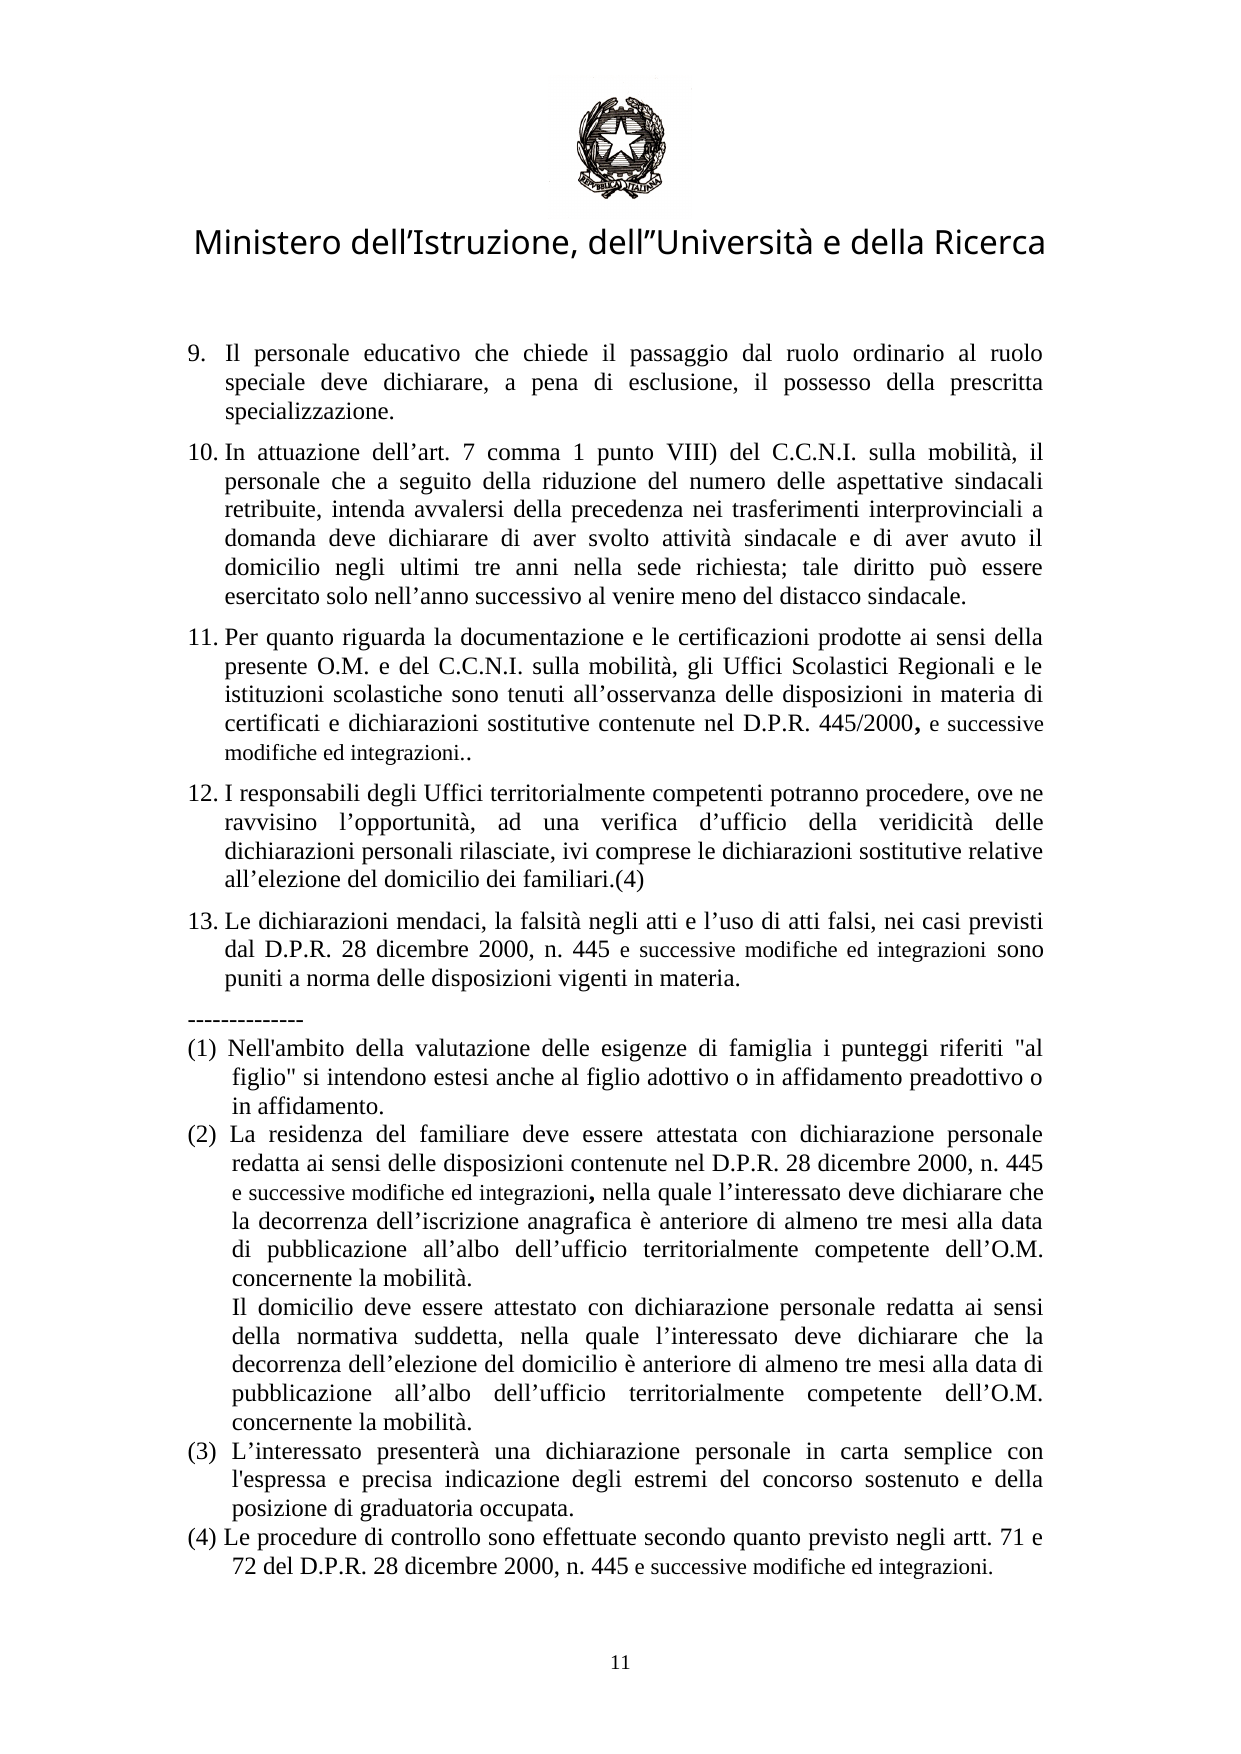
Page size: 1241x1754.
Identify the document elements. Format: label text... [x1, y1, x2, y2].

list In attuazione dell’art. 7 comma 1 punto VIII) del C.C.N.I. sulla mobilità, il personale che a seguito della riduzione del numero delle aspettative sindacali retribuite, intenda avvalersi della precedenza nei trasferimenti interprovinciali a domanda deve dichiarare di aver svolto attività sindacale e di aver avuto il domicilio negli ultimi tre anni nella sede richiesta; tale diritto può essere esercitato solo nell’anno successivo al venire meno del distacco sindacale. [187, 437, 1044, 609]
picture [548, 75, 692, 219]
list Il personale educativo che chiede il passaggio dal ruolo ordinario al ruolo speciale deve dichiarare, a pena di esclusione, il possesso della prescritta specializzazione. [187, 338, 1044, 424]
text -------------- [187, 1004, 1044, 1033]
text (3) L’interessato presenterà una dichiarazione personale in carta semplice con l'espressa e precisa indicazione degli estremi del concorso sostenuto e della posizione di graduatoria occupata. [187, 1436, 1044, 1522]
list I responsabili degli Uffici territorialmente competenti potranno procedere, ove ne ravvisino l’opportunità, ad una verifica d’ufficio della veridicità delle dichiarazioni personali rilasciate, ivi comprese le dichiarazioni sostitutive relative all’elezione del domicilio dei familiari.(4) [187, 778, 1044, 893]
list Per quanto riguarda la documentazione e le certificazioni prodotte ai sensi della presente O.M. e del C.C.N.I. sulla mobilità, gli Uffici Scolastici Regionali e le istituzioni scolastiche sono tenuti all’osservanza delle disposizioni in materia di certificati e dichiarazioni sostitutive contenute nel D.P.R. 445/2000, e successive modifiche ed integrazioni.. [187, 622, 1044, 766]
text (4) Le procedure di controllo sono effettuate secondo quanto previsto negli artt. 71 e 72 del D.P.R. 28 dicembre 2000, n. 445 e successive modifiche ed integrazioni. [187, 1522, 1044, 1579]
list Le dichiarazioni mendaci, la falsità negli atti e l’uso di atti falsi, nei casi previsti dal D.P.R. 28 dicembre 2000, n. 445 e successive modifiche ed integrazioni sono puniti a norma delle disposizioni vigenti in materia. [187, 906, 1044, 992]
text (1) Nell'ambito della valutazione delle esigenze di famiglia i punteggi riferiti "al figlio" si intendono estesi anche al figlio adottivo o in affidamento preadottivo o in affidamento. [187, 1033, 1044, 1119]
text (2) La residenza del familiare deve essere attestata con dichiarazione personale redatta ai sensi delle disposizioni contenute nel D.P.R. 28 dicembre 2000, n. 445 e successive modifiche ed integrazioni, nella quale l’interessato deve dichiarare che la decorrenza dell’iscrizione anagrafica è anteriore di almeno tre mesi alla data di pubblicazione all’albo dell’ufficio territorialmente competente dell’O.M. concernente la mobilità. [187, 1119, 1044, 1292]
text Il domicilio deve essere attestato con dichiarazione personale redatta ai sensi della normativa suddetta, nella quale l’interessato deve dichiarare che la decorrenza dell’elezione del domicilio è anteriore di almeno tre mesi alla data di pubblicazione all’albo dell’ufficio territorialmente competente dell’O.M. concernente la mobilità. [187, 1292, 1044, 1436]
